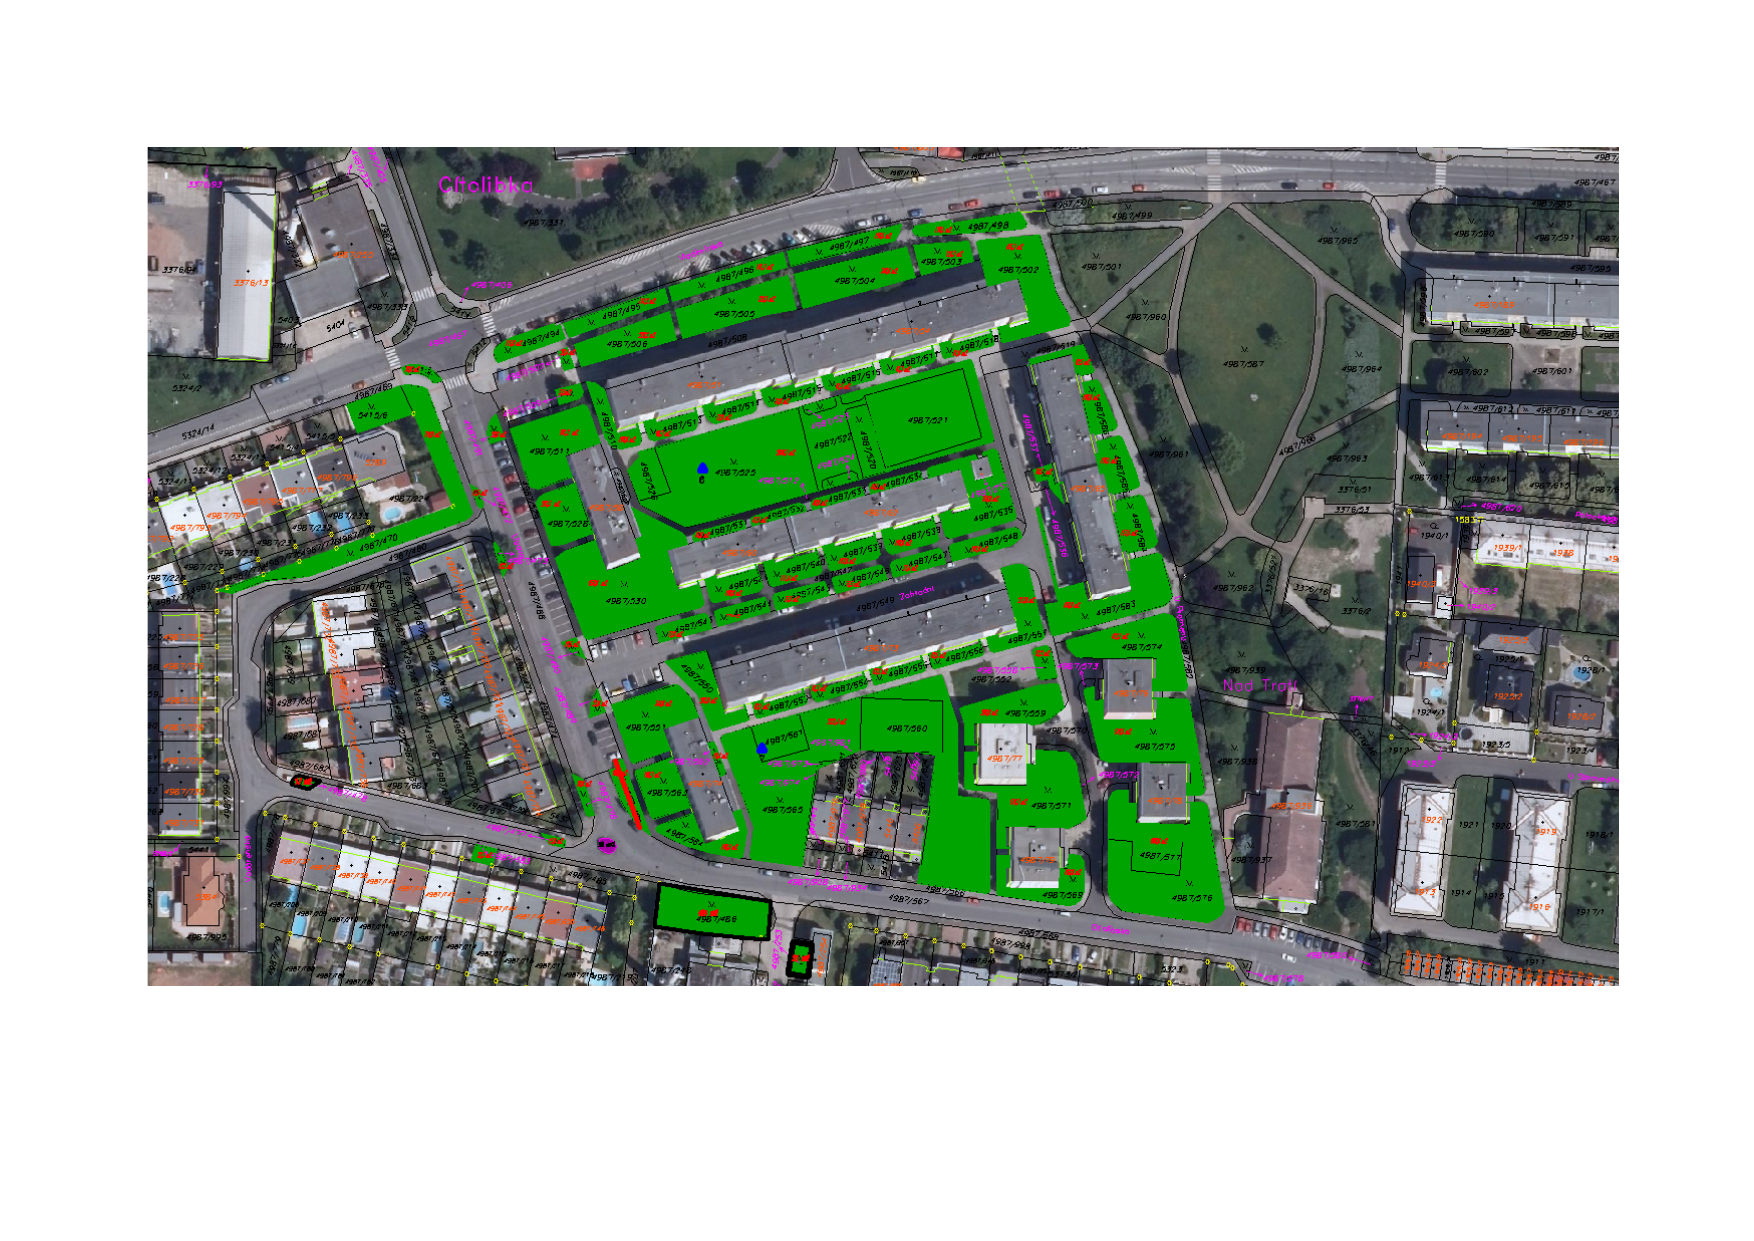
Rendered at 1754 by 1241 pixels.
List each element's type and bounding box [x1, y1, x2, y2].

picture [147, 147, 1619, 986]
